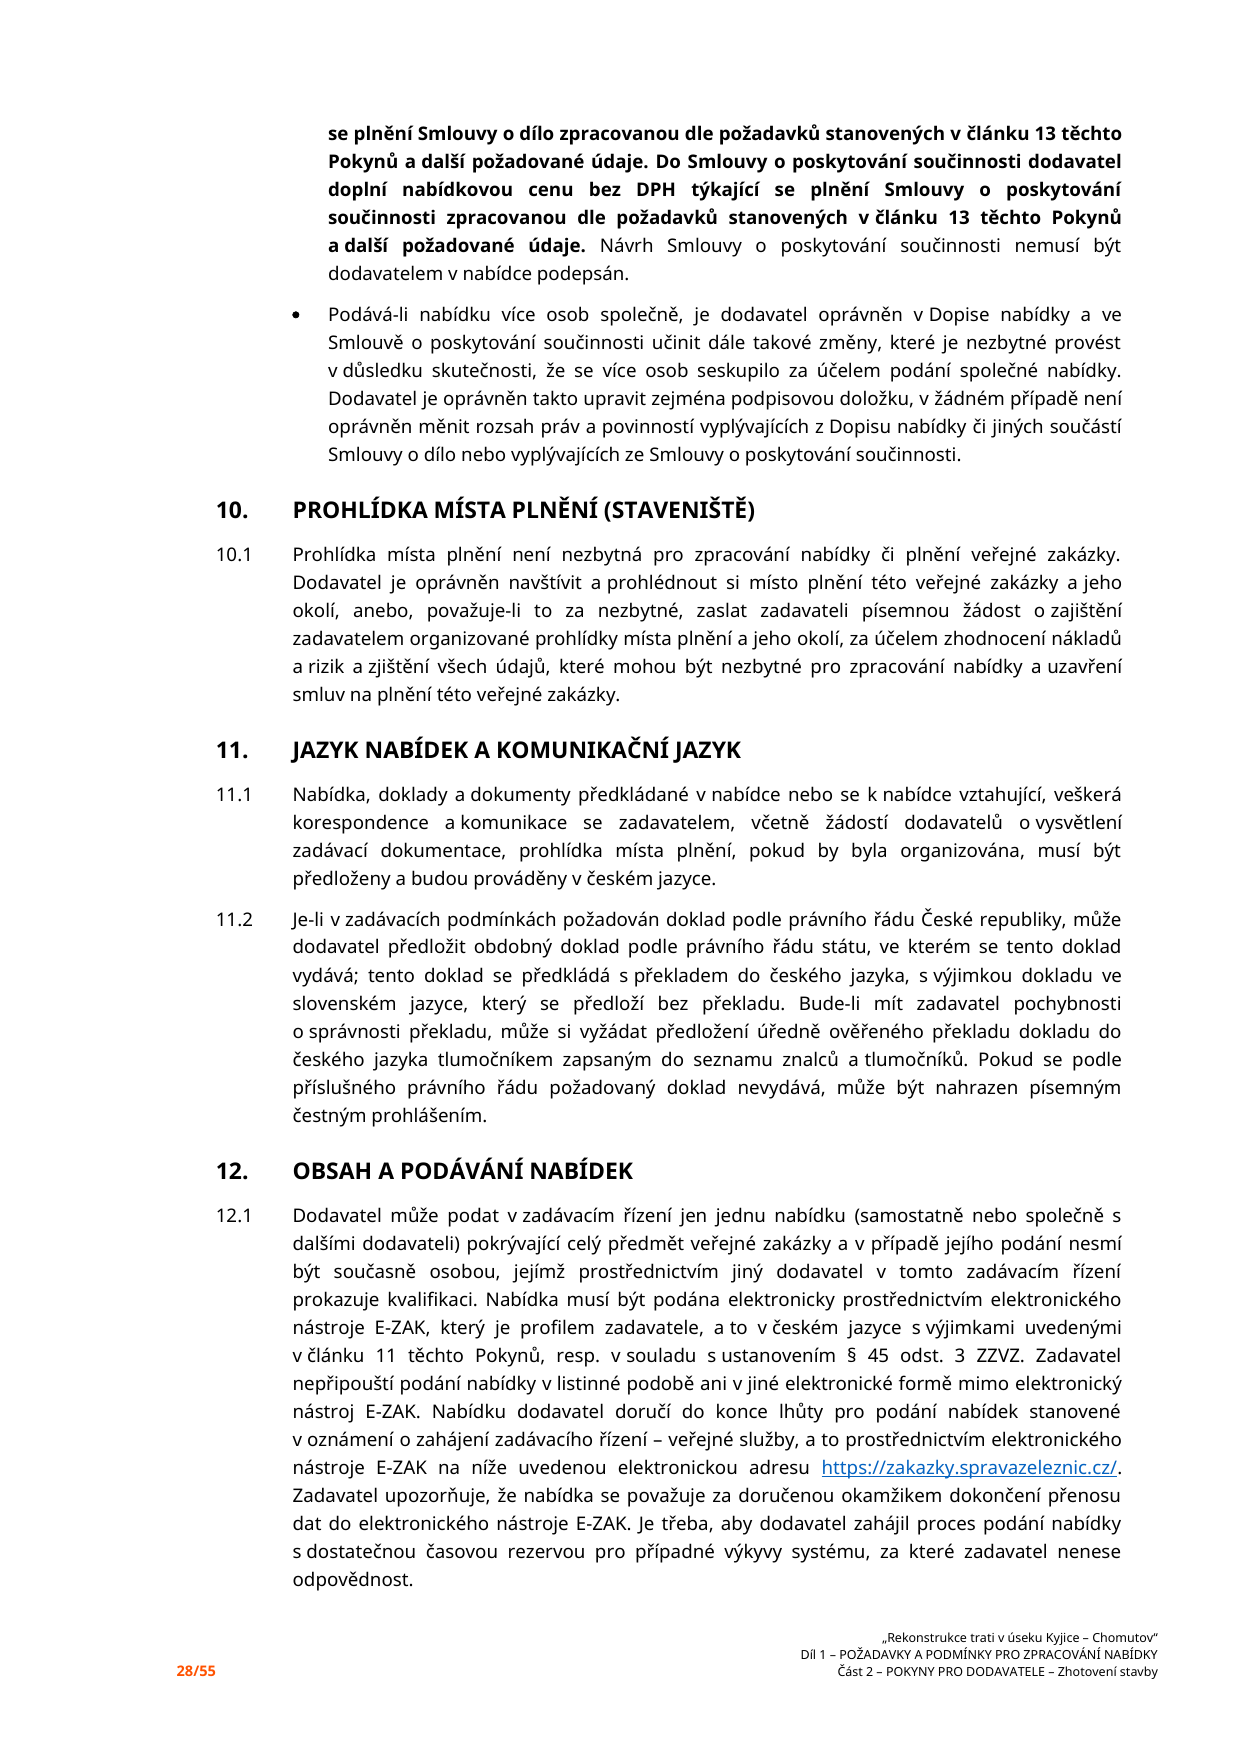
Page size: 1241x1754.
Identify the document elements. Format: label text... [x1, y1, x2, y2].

text Nabídka, doklady a dokumenty předkládané v nabídce nebo se k nabídce vztahující, veškerá korespondence a komunikace se zadavatelem, včetně žádostí dodavatelů o vysvětlení zadávací dokumentace, prohlídka místa plnění, pokud by byla organizována, musí být předloženy a budou prováděny v českém jazyce. [216, 781, 1122, 891]
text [292, 121, 1122, 286]
text OBSAH a PODÁVÁNÍ NABÍDEK [216, 1155, 1122, 1186]
text Dodavatel může podat v zadávacím řízení jen jednu nabídku (samostatně nebo společně s dalšími dodavateli) pokrývající celý předmět veřejné zakázky a v případě jejího podání nesmí být současně osobou, jejímž prostřednictvím jiný dodavatel v tomto zadávacím řízení prokazuje kvalifikaci. Nabídka musí být podána elektronicky prostřednictvím elektronického nástroje E-ZAK, který je profilem zadavatele, a to v českém jazyce s výjimkami uvedenými v článku 11 těchto Pokynů, resp. v souladu s ustanovením § 45 odst. 3 ZZVZ. Zadavatel nepřipouští podání nabídky v listinné podobě ani v jiné elektronické formě mimo elektronický nástroj E-ZAK. Nabídku dodavatel doručí do konce lhůty pro podání nabídek stanovené v oznámení o zahájení zadávacího řízení – veřejné služby, a to prostřednictvím elektronického nástroje E-ZAK na níže uvedenou elektronickou adresu https://zakazky.spravazeleznic.cz/. Zadavatel upozorňuje, že nabídka se považuje za doručenou okamžikem dokončení přenosu dat do elektronického nástroje E-ZAK. Je třeba, aby dodavatel zahájil proces podání nabídky s dostatečnou časovou rezervou pro případné výkyvy systému, za které zadavatel nenese odpovědnost. [216, 1202, 1122, 1592]
text JAZYK NABÍDEK A KOMUNIKAČNÍ JAZYK [216, 734, 1122, 766]
text Podává-li nabídku více osob společně, je dodavatel oprávněn v Dopise nabídky a ve Smlouvě o poskytování součinnosti učinit dále takové změny, které je nezbytné provést v důsledku skutečnosti, že se více osob seskupilo za účelem podání společné nabídky. Dodavatel je oprávněn takto upravit zejména podpisovou doložku, v žádném případě není oprávněn měnit rozsah práv a povinností vyplývajících z Dopisu nabídky či jiných součástí Smlouvy o dílo nebo vyplývajících ze Smlouvy o poskytování součinnosti. [292, 301, 1122, 467]
text Prohlídka místa plnění není nezbytná pro zpracování nabídky či plnění veřejné zakázky. Dodavatel je oprávněn navštívit a prohlédnout si místo plnění této veřejné zakázky a jeho okolí, anebo, považuje-li to za nezbytné, zaslat zadavateli písemnou žádost o zajištění zadavatelem organizované prohlídky místa plnění a jeho okolí, za účelem zhodnocení nákladů a rizik a zjištění všech údajů, které mohou být nezbytné pro zpracování nabídky a uzavření smluv na plnění této veřejné zakázky. [216, 541, 1122, 707]
text PROHLÍDKA MÍSTA PLNĚNÍ (STAVENIŠTĚ) [216, 494, 1122, 526]
text Je-li v zadávacích podmínkách požadován doklad podle právního řádu České republiky, může dodavatel předložit obdobný doklad podle právního řádu státu, ve kterém se tento doklad vydává; tento doklad se předkládá s překladem do českého jazyka, s výjimkou dokladu ve slovenském jazyce, který se předloží bez překladu. Bude-li mít zadavatel pochybnosti o správnosti překladu, může si vyžádat předložení úředně ověřeného překladu dokladu do českého jazyka tlumočníkem zapsaným do seznamu znalců a tlumočníků. Pokud se podle příslušného právního řádu požadovaný doklad nevydává, může být nahrazen písemným čestným prohlášením. [216, 906, 1122, 1127]
